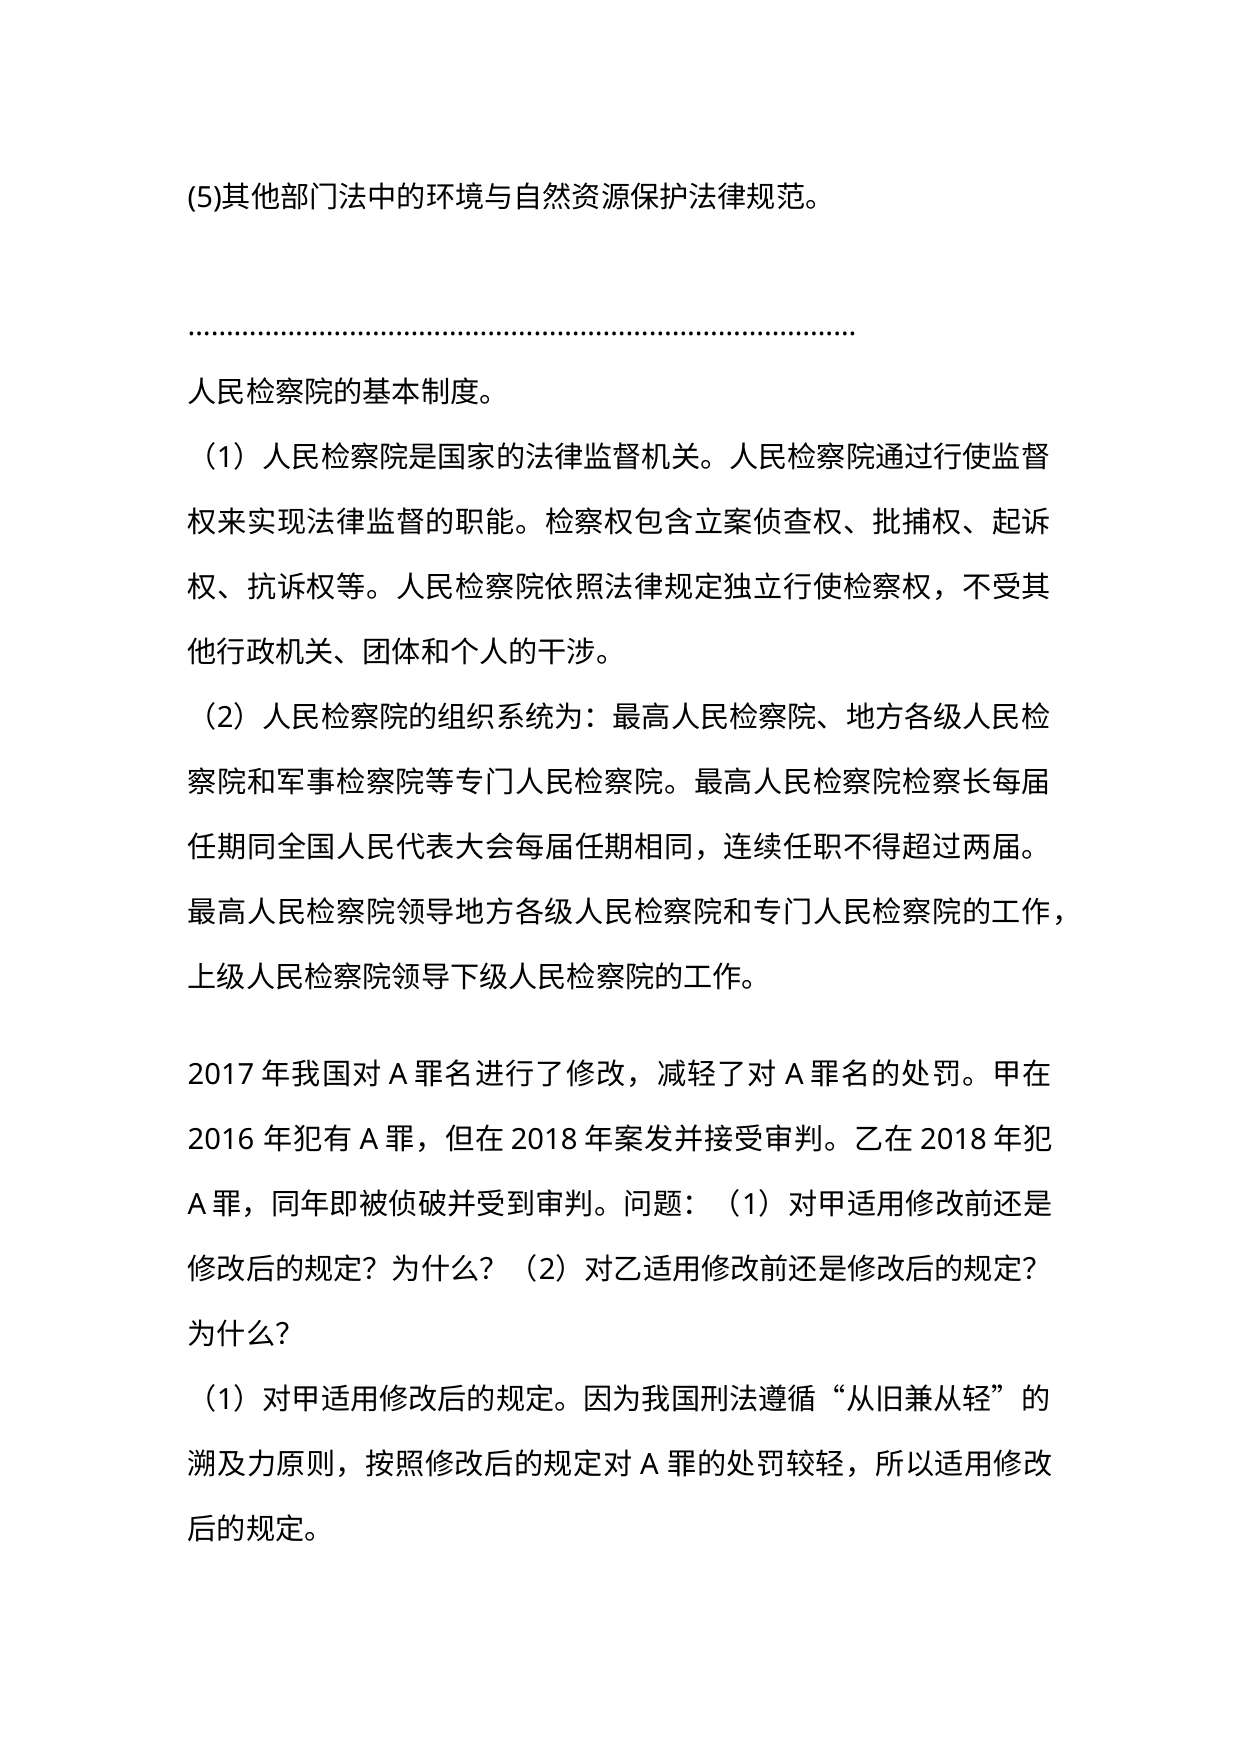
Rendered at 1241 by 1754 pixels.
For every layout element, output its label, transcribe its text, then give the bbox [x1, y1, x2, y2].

text 人民检察院的基本制度。 [187, 357, 1053, 422]
text …………………………………………………………………………… [187, 292, 1053, 357]
text （2）人民检察院的组织系统为：最高人民检察院、地方各级人民检察院和军事检察院等专门人民检察院。最高人民检察院检察长每届任期同全国人民代表大会每届任期相同，连续任职不得超过两届。最高人民检察院领导地方各级人民检察院和专门人民检察院的工作，上级人民检察院领导下级人民检察院的工作。 [187, 682, 1053, 1007]
text （1）人民检察院是国家的法律监督机关。人民检察院通过行使监督权来实现法律监督的职能。检察权包含立案侦查权、批捕权、起诉权、抗诉权等。人民检察院依照法律规定独立行使检察权，不受其他行政机关、团体和个人的干涉。 [187, 422, 1053, 682]
text 2017年我国对A罪名进行了修改，减轻了对A罪名的处罚。甲在2016 年犯有A罪，但在2018年案发并接受审判。乙在2018年犯A罪，同年即被侦破并受到审判。问题：（1）对甲适用修改前还是修改后的规定？为什么？（2）对乙适用修改前还是修改后的规定？为什么？ [187, 1039, 1053, 1364]
text (5)其他部门法中的环境与自然资源保护法律规范。 [187, 162, 1053, 227]
text （1）对甲适用修改后的规定。因为我国刑法遵循“从旧兼从轻”的溯及力原则，按照修改后的规定对 A 罪的处罚较轻，所以适用修改后的规定。 [187, 1364, 1053, 1559]
